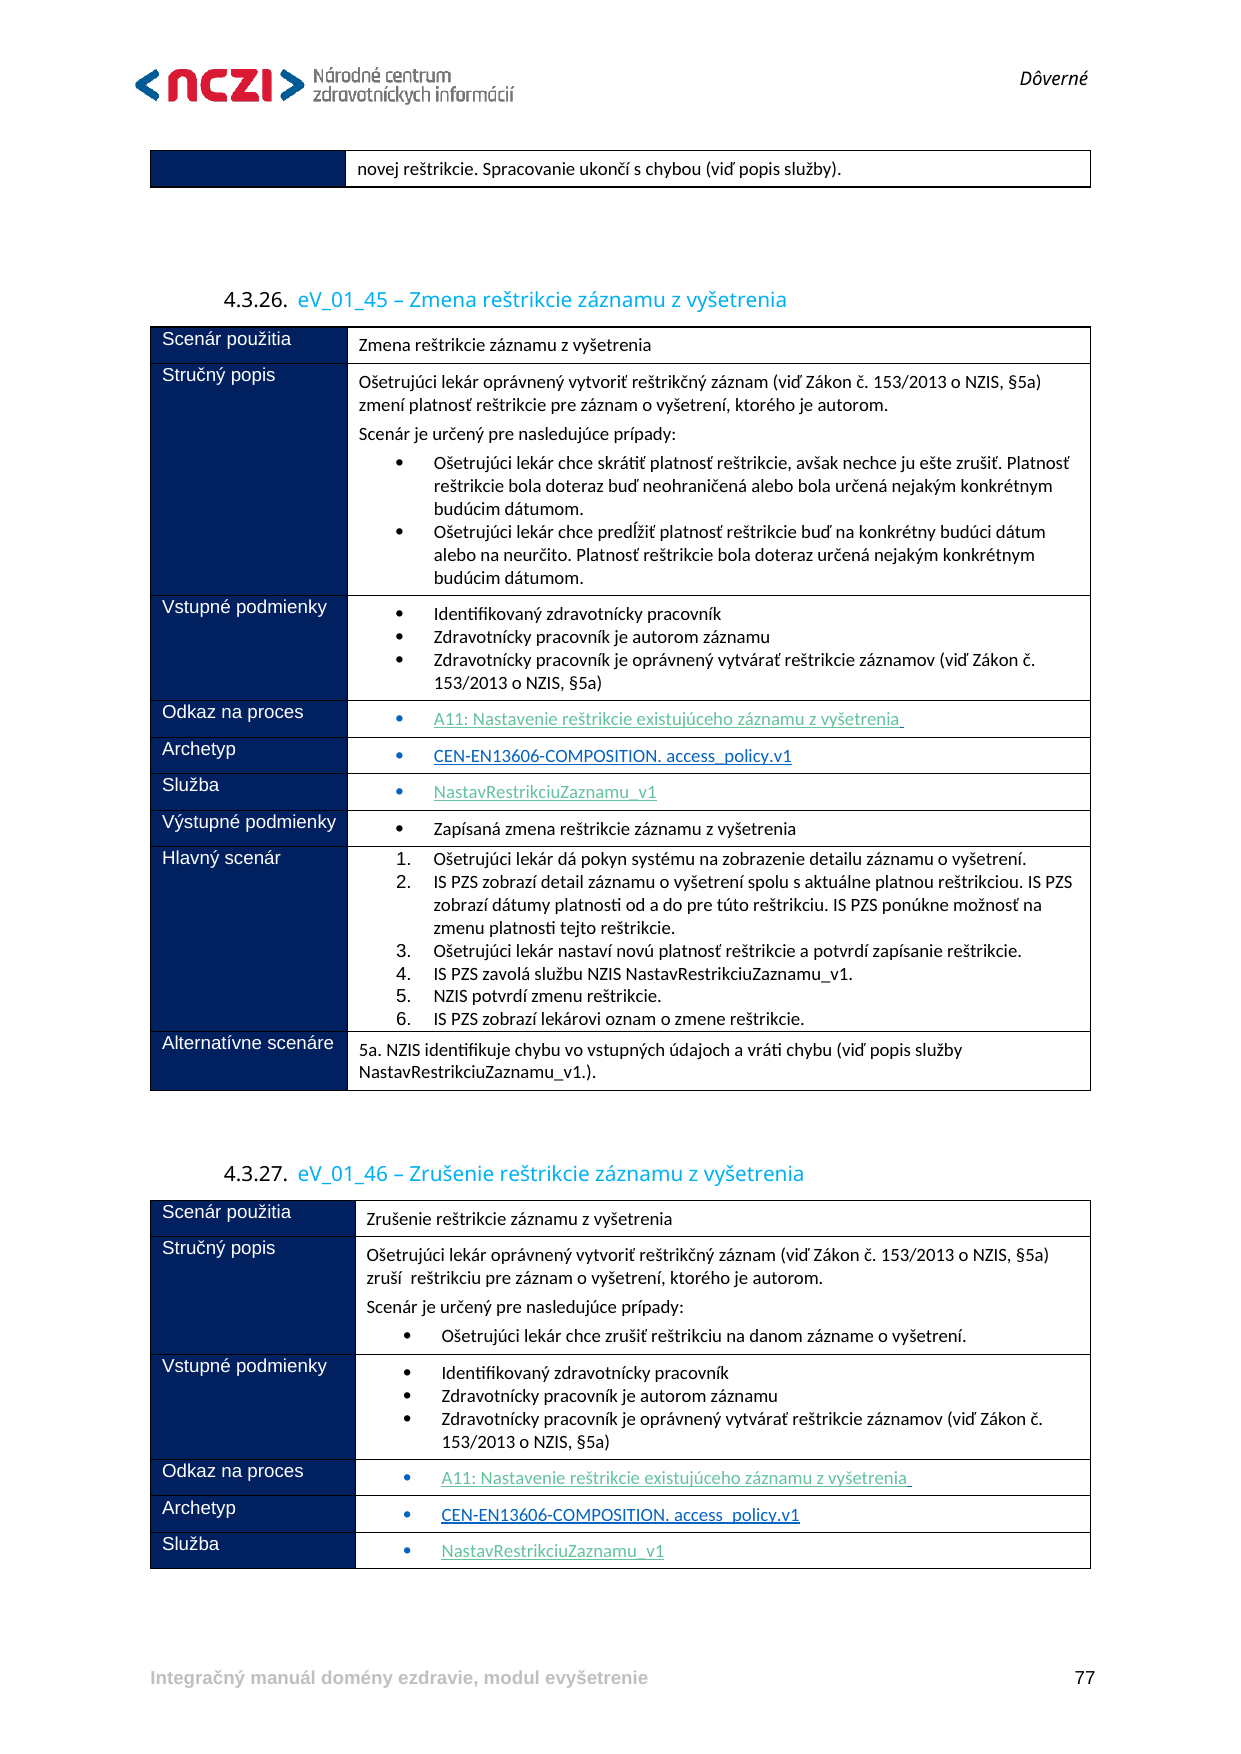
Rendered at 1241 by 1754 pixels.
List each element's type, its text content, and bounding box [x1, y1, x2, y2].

table_cell A11: Nastavenie reštrikcie existujúceho záznamu z vyšetrenia [348, 701, 1090, 737]
table_cell Ošetrujúci lekár oprávnený vytvoriť reštrikčný záznam (viď Zákon č. 153/2013 o NZIS, §5a) zruší reštrikciu pre záznam o vyšetrení, ktorého je autorom. Scenár je určený pre nasledujúce prípady: Ošetrujúci lekár chce zrušiť reštrikciu na danom zázname o vyšetrení. [356, 1237, 1090, 1354]
table_cell Vstupné podmienky [151, 596, 347, 700]
subtitle eV_01_46 – Zrušenie reštrikcie záznamu z vyšetrenia [224, 1159, 1090, 1187]
table_header Scenár použitia [151, 1201, 355, 1236]
table_cell Odkaz na proces [151, 1460, 355, 1495]
table_cell Zapísaná zmena reštrikcie záznamu z vyšetrenia [348, 811, 1090, 846]
subtitle eV_01_45 – Zmena reštrikcie záznamu z vyšetrenia [224, 285, 1090, 314]
table_header Scenár použitia [151, 328, 347, 363]
table_cell Identifikovaný zdravotnícky pracovník Zdravotnícky pracovník je autorom záznamu Zdravotnícky pracovník je oprávnený vytvárať reštrikcie záznamov (viď Zákon č. 153/2013 o NZIS, §5a) [348, 596, 1090, 700]
table_cell Stručný popis [151, 364, 347, 595]
table_cell CEN-EN13606-COMPOSITION. access_policy.v1 [348, 738, 1090, 773]
table_cell 5a. NZIS identifikuje chybu vo vstupných údajoch a vráti chybu (viď popis služby NastavRestrikciuZaznamu_v1.). [348, 1032, 1090, 1090]
table_cell Stručný popis [151, 1237, 355, 1354]
table_cell NastavRestrikciuZaznamu_v1 [356, 1533, 1090, 1568]
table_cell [151, 151, 345, 186]
table_cell Hlavný scenár [151, 847, 347, 1031]
table_cell A11: Nastavenie reštrikcie existujúceho záznamu z vyšetrenia [356, 1460, 1090, 1495]
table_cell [346, 151, 1090, 186]
table_cell Ošetrujúci lekár dá pokyn systému na zobrazenie detailu záznamu o vyšetrení. IS PZS zobrazí detail záznamu o vyšetrení spolu s aktuálne platnou reštrikciou. IS PZS zobrazí dátumy platnosti od a do pre túto reštrikciu. IS PZS ponúkne možnosť na zmenu platnosti tejto reštrikcie. Ošetrujúci lekár nastaví novú platnosť reštrikcie a potvrdí zapísanie reštrikcie. IS PZS zavolá službu NZIS NastavRestrikciuZaznamu_v1. NZIS potvrdí zmenu reštrikcie. IS PZS zobrazí lekárovi oznam o zmene reštrikcie. [348, 847, 1090, 1031]
table_cell Vstupné podmienky [151, 1355, 355, 1459]
table_header Zrušenie reštrikcie záznamu z vyšetrenia [356, 1201, 1090, 1236]
table_cell CEN-EN13606-COMPOSITION. access_policy.v1 [356, 1496, 1090, 1532]
table_cell Archetyp [151, 1496, 355, 1532]
table_cell Služba [151, 774, 347, 810]
table_header Zmena reštrikcie záznamu z vyšetrenia [348, 328, 1090, 363]
table_cell Odkaz na proces [151, 701, 347, 737]
table_cell Služba [151, 1533, 355, 1568]
table_cell Ošetrujúci lekár oprávnený vytvoriť reštrikčný záznam (viď Zákon č. 153/2013 o NZIS, §5a) zmení platnosť reštrikcie pre záznam o vyšetrení, ktorého je autorom. Scenár je určený pre nasledujúce prípady: Ošetrujúci lekár chce skrátiť platnosť reštrikcie, avšak nechce ju ešte zrušiť. Platnosť reštrikcie bola doteraz buď neohraničená alebo bola určená nejakým konkrétnym budúcim dátumom. Ošetrujúci lekár chce predĺžiť platnosť reštrikcie buď na konkrétny budúci dátum alebo na neurčito. Platnosť reštrikcie bola doteraz určená nejakým konkrétnym budúcim dátumom. [348, 364, 1090, 595]
table_cell Alternatívne scenáre [151, 1032, 347, 1090]
table_cell NastavRestrikciuZaznamu_v1 [348, 774, 1090, 810]
picture [123, 53, 526, 118]
table_cell Identifikovaný zdravotnícky pracovník Zdravotnícky pracovník je autorom záznamu Zdravotnícky pracovník je oprávnený vytvárať reštrikcie záznamov (viď Zákon č. 153/2013 o NZIS, §5a) [356, 1355, 1090, 1459]
table_cell Archetyp [151, 738, 347, 773]
table_cell Výstupné podmienky [151, 811, 347, 846]
